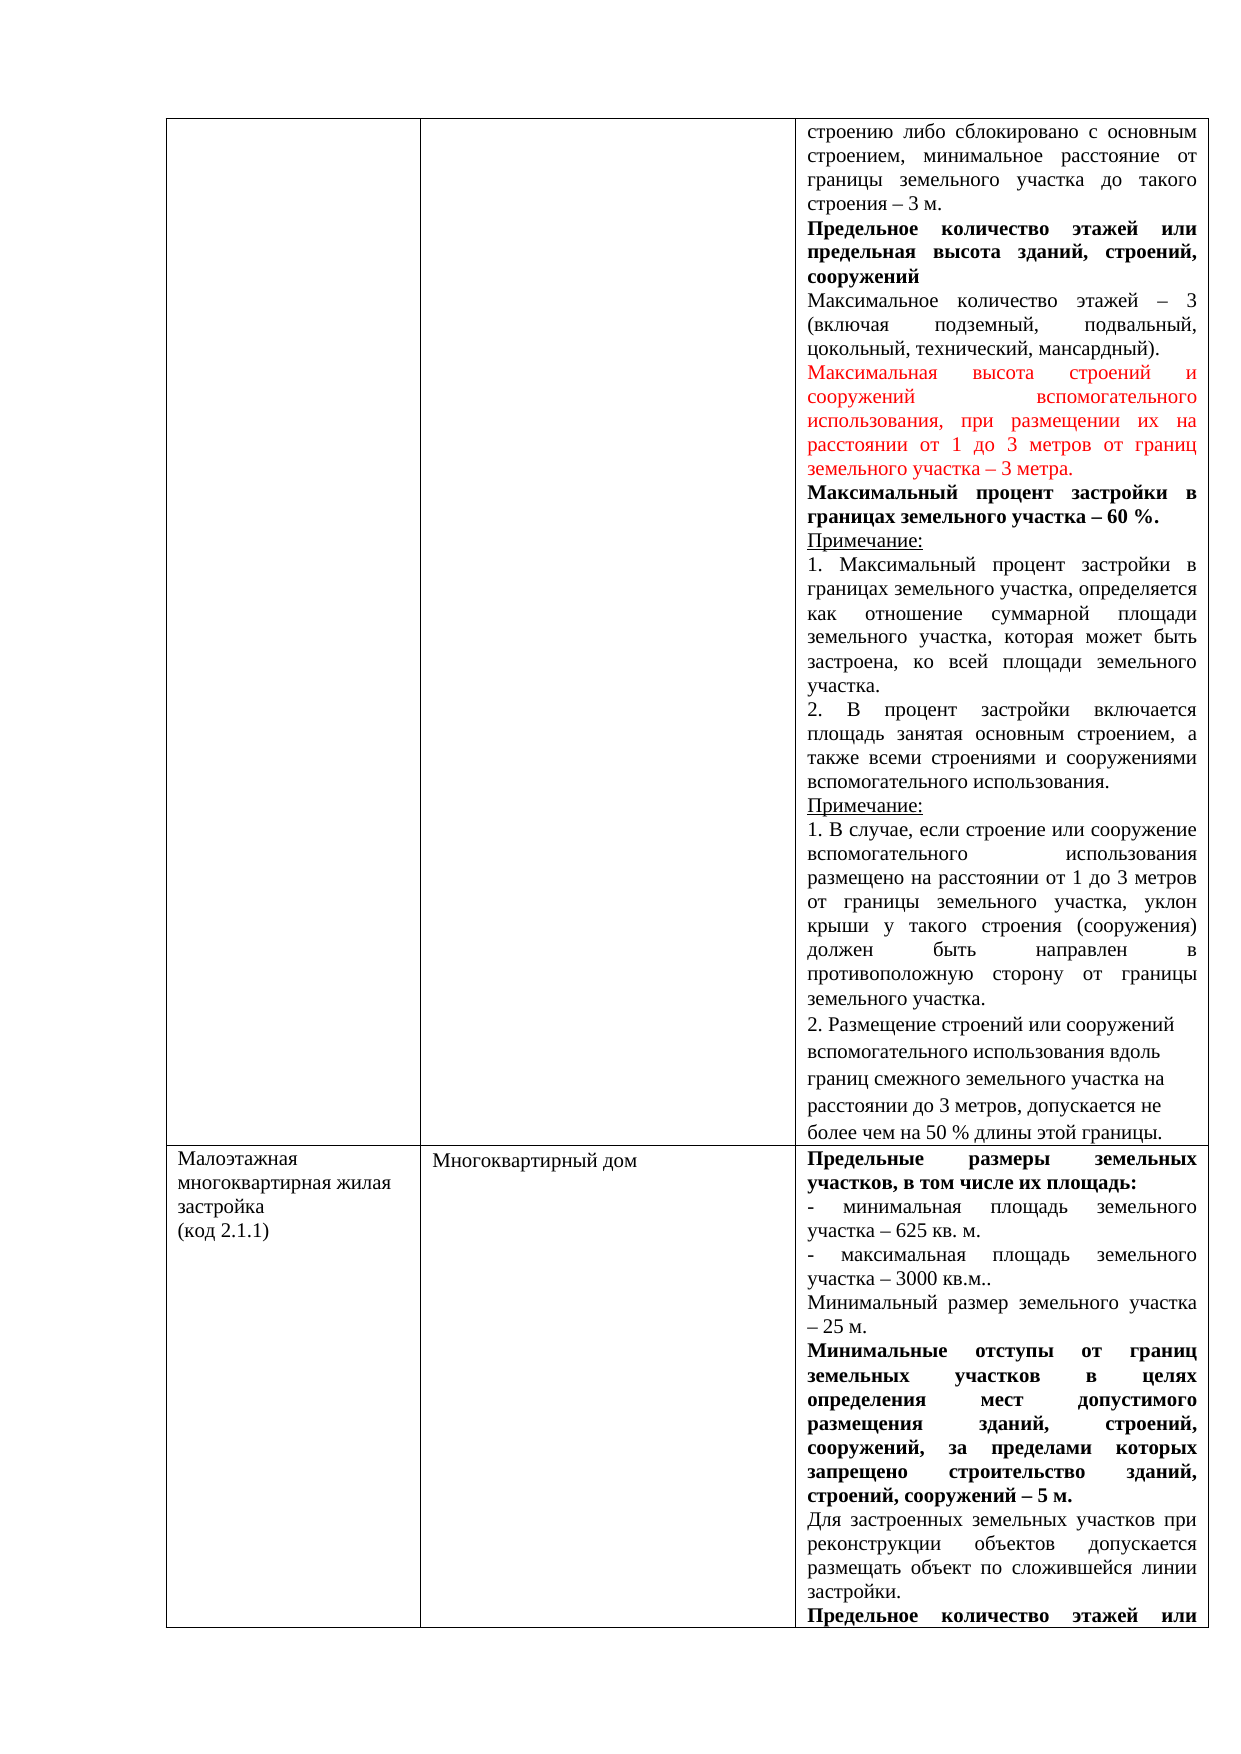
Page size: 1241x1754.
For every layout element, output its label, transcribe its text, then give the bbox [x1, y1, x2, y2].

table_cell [167, 1146, 420, 1627]
table_cell Многоквартирный дом [421, 1146, 795, 1627]
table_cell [796, 1146, 1208, 1627]
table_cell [796, 119, 1208, 1145]
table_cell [421, 119, 795, 1145]
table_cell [167, 119, 420, 1145]
